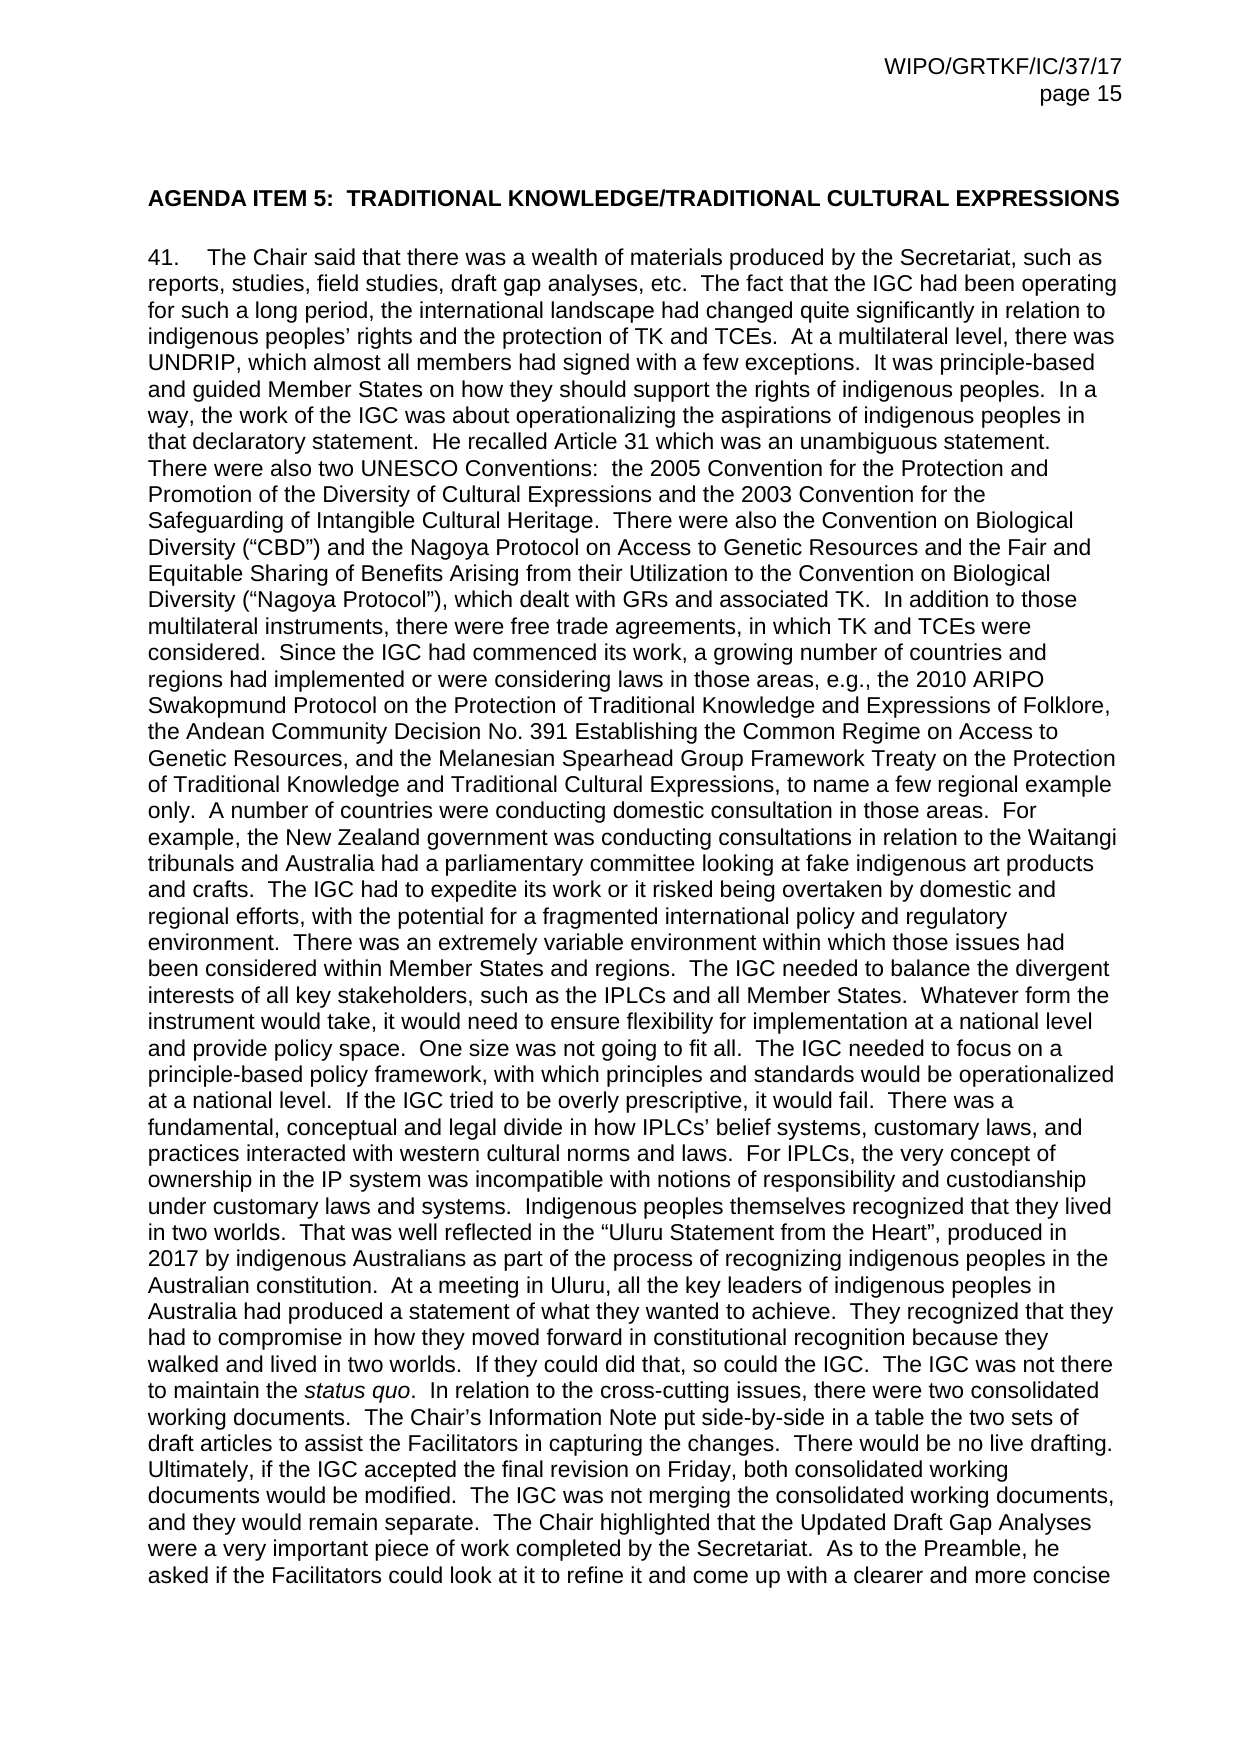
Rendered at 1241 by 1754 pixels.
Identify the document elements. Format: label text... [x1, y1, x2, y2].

subtitle AGENDA ITEM 5: Traditional knowledge/TRADITIONAL cultural expressions [148, 185, 1122, 211]
